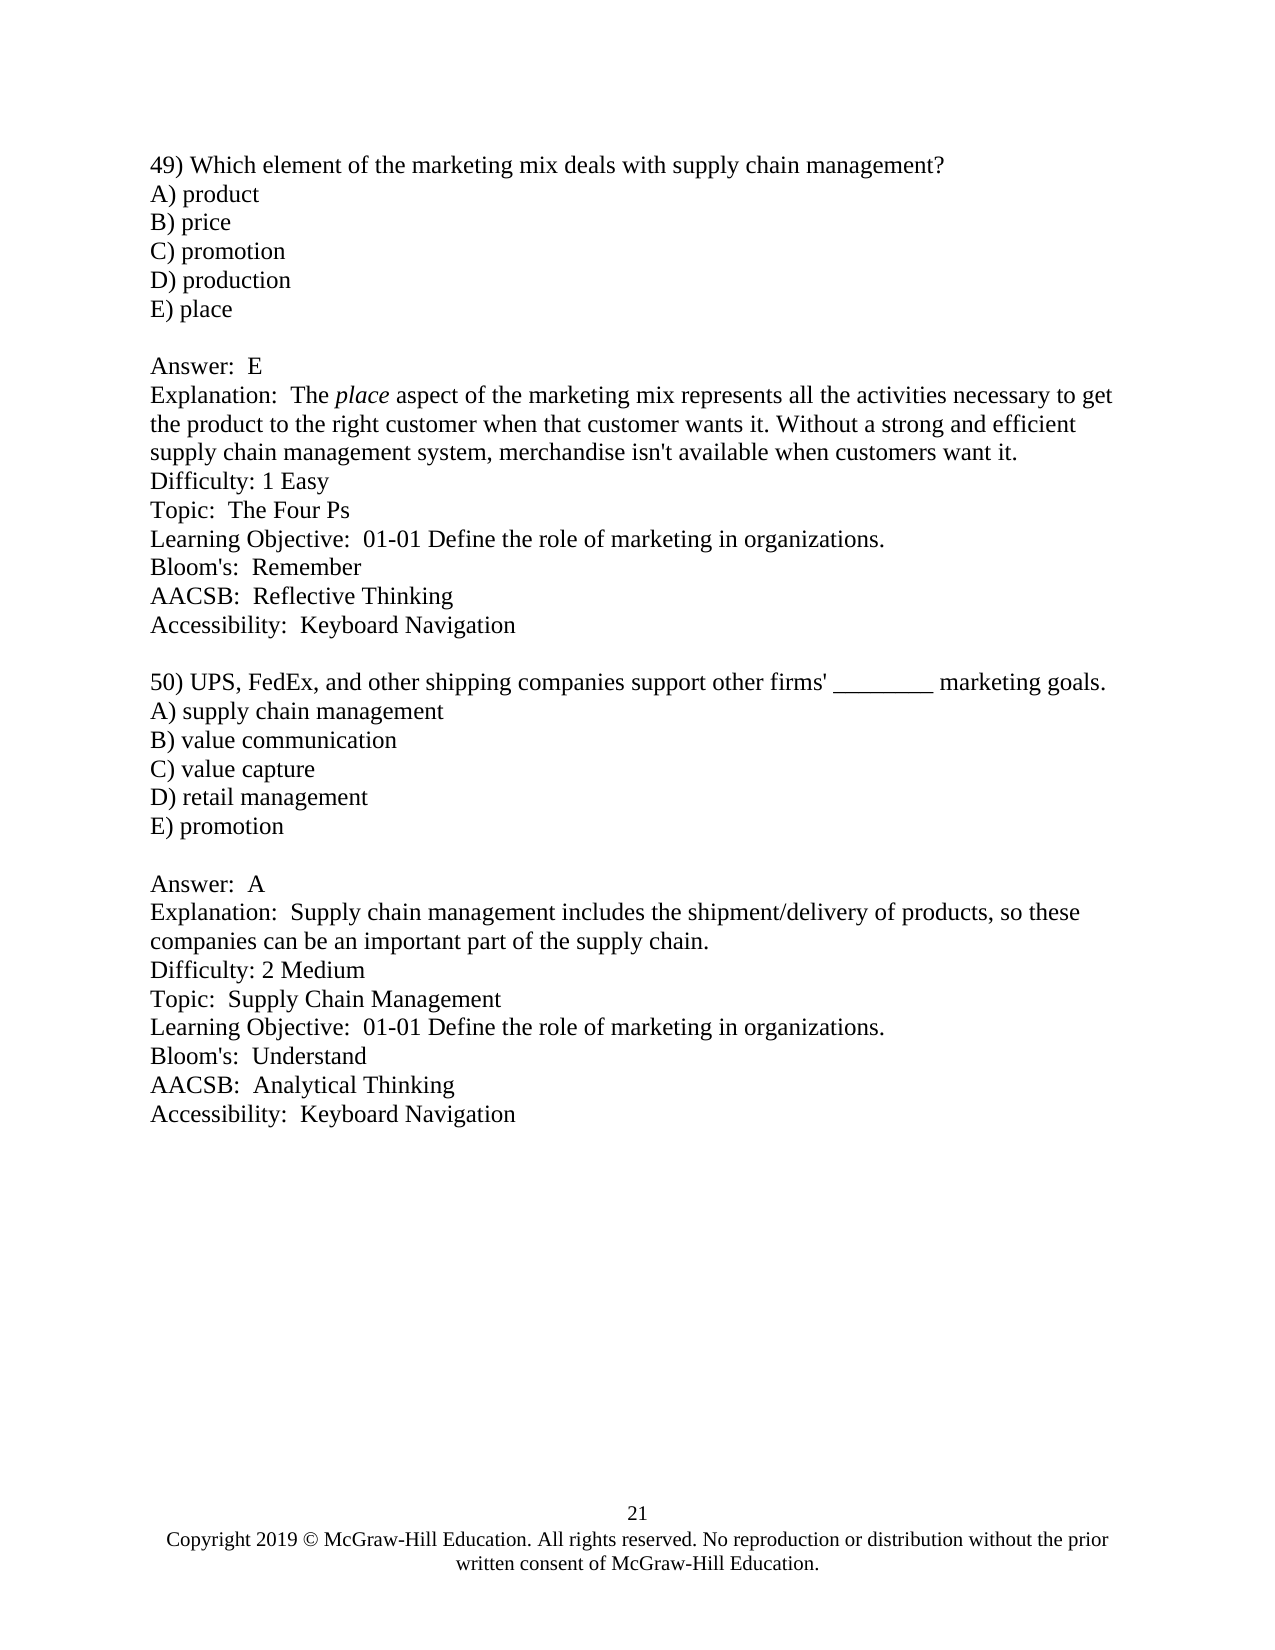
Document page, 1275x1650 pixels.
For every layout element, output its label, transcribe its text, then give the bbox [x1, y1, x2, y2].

text Bloom's: Remember [150, 552, 1125, 581]
text Difficulty: 1 Easy [150, 466, 1125, 495]
text D) production [150, 265, 1125, 294]
text Bloom's: Understand [150, 1041, 1125, 1070]
text C) value capture [150, 754, 1125, 782]
text Answer: E [150, 351, 1125, 380]
text B) value communication [150, 725, 1125, 754]
text D) retail management [150, 782, 1125, 811]
text Explanation: The place aspect of the marketing mix represents all the activities necessary to get the product to the right customer when that customer wants it. Without a strong and efficient supply chain management system, merchandise isn't available when customers want it. [150, 380, 1125, 466]
text Topic: The Four Ps [150, 495, 1125, 524]
text Explanation: Supply chain management includes the shipment/delivery of products, so these companies can be an important part of the supply chain. [150, 897, 1125, 955]
text AACSB: Reflective Thinking [150, 581, 1125, 610]
text 49) Which element of the marketing mix deals with supply chain management? [150, 150, 1125, 179]
text C) promotion [150, 236, 1125, 265]
text Accessibility: Keyboard Navigation [150, 610, 1125, 639]
text Topic: Supply Chain Management [150, 984, 1125, 1012]
text A) product [150, 179, 1125, 207]
text Learning Objective: 01-01 Define the role of marketing in organizations. [150, 524, 1125, 552]
text B) price [150, 207, 1125, 236]
text Accessibility: Keyboard Navigation [150, 1099, 1125, 1127]
text Answer: A [150, 869, 1125, 897]
text Learning Objective: 01-01 Define the role of marketing in organizations. [150, 1012, 1125, 1041]
text E) promotion [150, 811, 1125, 840]
text E) place [150, 294, 1125, 322]
text Difficulty: 2 Medium [150, 955, 1125, 984]
text AACSB: Analytical Thinking [150, 1070, 1125, 1099]
text A) supply chain management [150, 696, 1125, 725]
text 50) UPS, FedEx, and other shipping companies support other firms' ________ marketing goals. [150, 667, 1125, 696]
